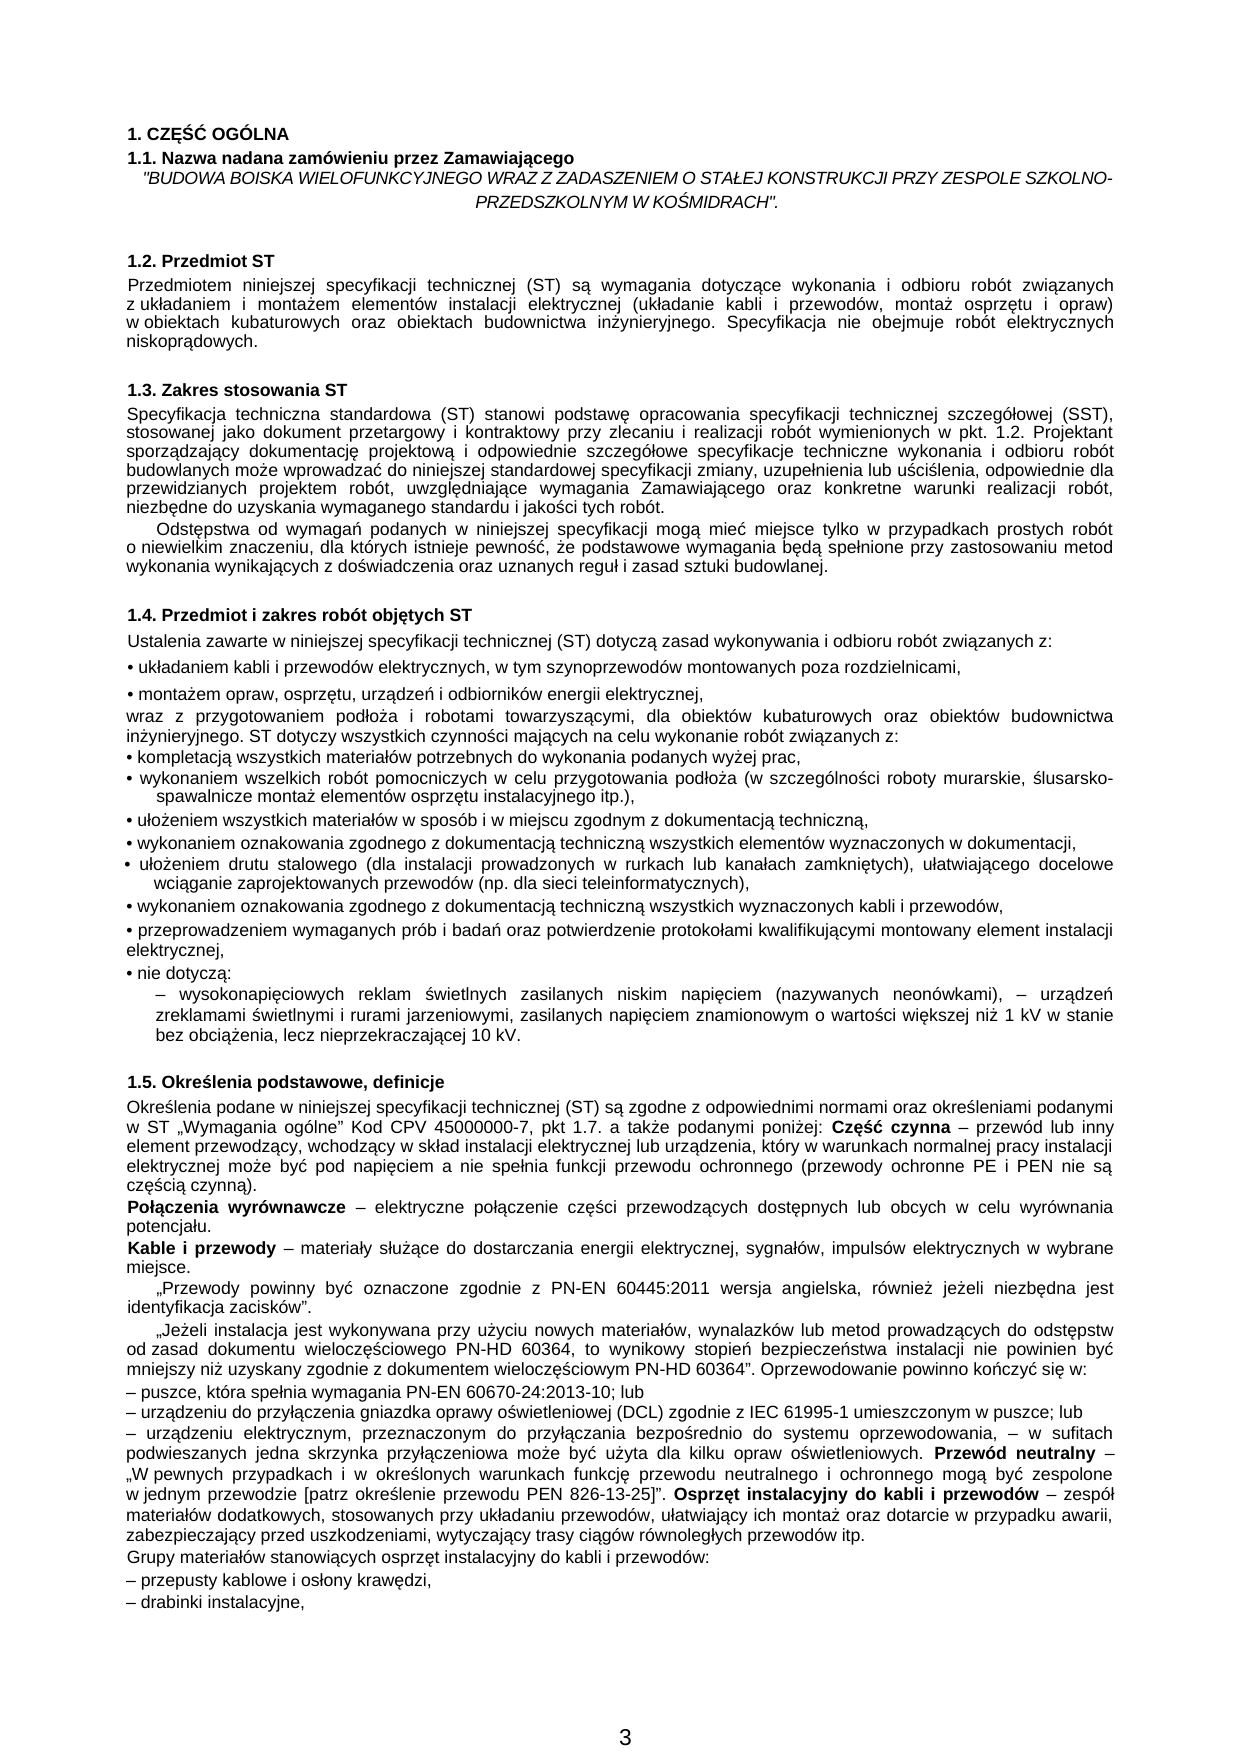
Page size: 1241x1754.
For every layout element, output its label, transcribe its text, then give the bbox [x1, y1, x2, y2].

text Kable i przewody – materiały służące do dostarczania energii elektrycznej, sygnałów, impulsów elektrycznych w wybrane miejsce. [126, 1239, 1115, 1277]
text • nie dotyczą: [126, 962, 1126, 983]
text – urządzeniu elektrycznym, przeznaczonym do przyłączania bezpośrednio do systemu oprzewodowania, – w sufitach podwieszanych jedna skrzynka przyłączeniowa może być użyta dla kilku opraw oświetleniowych. Przewód neutralny – „W pewnych przypadkach i w określonych warunkach funkcję przewodu neutralnego i ochronnego mogą być zespolone w jednym przewodzie [patrz określenie przewodu PEN 826-13-25]”. Osprzęt instalacyjny do kabli i przewodów – zespół materiałów dodatkowych, stosowanych przy układaniu przewodów, ułatwiający ich montaż oraz dotarcie w przypadku awarii, zabezpieczający przed uszkodzeniami, wytyczający trasy ciągów równoległych przewodów itp. [126, 1423, 1114, 1545]
text – puszce, która spełnia wymagania PN-EN 60670-24:2013-10; lub [126, 1382, 1126, 1402]
text 1.5. Określenia podstawowe, definicje [127, 1072, 1126, 1092]
text – przepusty kablowe i osłony krawędzi, [126, 1569, 1126, 1590]
text "BUDOWA BOISKA WIELOFUNKCYJNEGO WRAZ Z ZADASZENIEM O STAŁEJ KONSTRUKCJI PRZY ZESPOLE SZKOLNO-PRZEDSZKOLNYM W KOŚMIDRACH". [130, 168, 1126, 212]
text • wykonaniem wszelkich robót pomocniczych w celu przygotowania podłoża (w szczególności roboty murarskie, ślusarsko-spawalnicze montaż elementów osprzętu instalacyjnego itp.), [126, 769, 1114, 807]
text 1. CZĘŚĆ OGÓLNA [127, 124, 1126, 144]
text Grupy materiałów stanowiących osprzęt instalacyjny do kabli i przewodów: [127, 1547, 1126, 1567]
text • ułożeniem wszystkich materiałów w sposób i w miejscu zgodnym z dokumentacją techniczną, [126, 810, 1115, 830]
text • wykonaniem oznakowania zgodnego z dokumentacją techniczną wszystkich wyznaczonych kabli i przewodów, [126, 897, 1114, 917]
text • wykonaniem oznakowania zgodnego z dokumentacją techniczną wszystkich elementów wyznaczonych w dokumentacji, [126, 834, 1115, 854]
text Przedmiotem niniejszej specyfikacji technicznej (ST) są wymagania dotyczące wykonania i odbioru robót związanych z układaniem i montażem elementów instalacji elektrycznej (układanie kabli i przewodów, montaż osprzętu i opraw) w obiektach kubaturowych oraz obiektach budownictwa inżynieryjnego. Specyfikacja nie obejmuje robót elektrycznych niskoprądowych. [126, 277, 1115, 351]
text 1.4. Przedmiot i zakres robót objętych ST [127, 604, 1126, 625]
text „Przewody powinny być oznaczone zgodnie z PN-EN 60445:2011 wersja angielska, również jeżeli niezbędna jest identyfikacja zacisków”. [127, 1280, 1114, 1317]
text – wysokonapięciowych reklam świetlnych zasilanych niskim napięciem (nazywanych neonówkami), – urządzeń zreklamami świetlnymi i rurami jarzeniowymi, zasilanych napięciem znamionowym o wartości większej niż 1 kV w stanie bez obciążenia, lecz nieprzekraczającej 10 kV. [155, 985, 1114, 1045]
text 1.1. Nazwa nadana zamówieniu przez Zamawiającego [127, 147, 1126, 168]
text 1.3. Zakres stosowania ST [127, 379, 1126, 400]
text 1.2. Przedmiot ST [127, 251, 1126, 271]
text – drabinki instalacyjne, [126, 1592, 1126, 1612]
text • przeprowadzeniem wymaganych prób i badań oraz potwierdzenie protokołami kwalifikującymi montowany element instalacji elektrycznej, [126, 920, 1114, 960]
text Specyfikacja techniczna standardowa (ST) stanowi podstawę opracowania specyfikacji technicznej szczegółowej (SST), stosowanej jako dokument przetargowy i kontraktowy przy zlecaniu i realizacji robót wymienionych w pkt. 1.2. Projektant sporządzający dokumentację projektową i odpowiednie szczegółowe specyfikacje techniczne wykonania i odbioru robót budowlanych może wprowadzać do niniejszej standardowej specyfikacji zmiany, uzupełnienia lub uściślenia, odpowiednie dla przewidzianych projektem robót, uwzględniające wymagania Zamawiającego oraz konkretne warunki realizacji robót, niezbędne do uzyskania wymaganego standardu i jakości tych robót. [126, 405, 1114, 517]
text – urządzeniu do przyłączenia gniazdka oprawy oświetleniowej (DCL) zgodnie z IEC 61995-1 umieszczonym w puszce; lub [126, 1404, 1115, 1423]
text „Jeżeli instalacja jest wykonywana przy użyciu nowych materiałów, wynalazków lub metod prowadzących do odstępstw od zasad dokumentu wieloczęściowego PN-HD 60364, to wynikowy stopień bezpieczeństwa instalacji nie powinien być mniejszy niż uzyskany zgodnie z dokumentem wieloczęściowym PN-HD 60364”. Oprzewodowanie powinno kończyć się w: [126, 1321, 1114, 1379]
text • układaniem kabli i przewodów elektrycznych, w tym szynoprzewodów montowanych poza rozdzielnicami, [126, 657, 1110, 678]
text • montażem opraw, osprzętu, urządzeń i odbiorników energii elektrycznej, [126, 684, 1110, 704]
text • ułożeniem drutu stalowego (dla instalacji prowadzonych w rurkach lub kanałach zamkniętych), ułatwiającego docelowe wciąganie zaprojektowanych przewodów (np. dla sieci teleinformatycznych), [124, 856, 1114, 893]
text • kompletacją wszystkich materiałów potrzebnych do wykonania podanych wyżej prac, [126, 747, 1114, 767]
text wraz z przygotowaniem podłoża i robotami towarzyszącymi, dla obiektów kubaturowych oraz obiektów budownictwa inżynieryjnego. ST dotyczy wszystkich czynności mających na celu wykonanie robót związanych z: [126, 706, 1114, 746]
text Określenia podane w niniejszej specyfikacji technicznej (ST) są zgodne z odpowiednimi normami oraz określeniami podanymi w ST „Wymagania ogólne” Kod CPV 45000000-7, pkt 1.7. a także podanymi poniżej: Część czynna – przewód lub inny element przewodzący, wchodzący w skład instalacji elektrycznej lub urządzenia, który w warunkach normalnej pracy instalacji elektrycznej może być pod napięciem a nie spełnia funkcji przewodu ochronnego (przewody ochronne PE i PEN nie są częścią czynną). [126, 1098, 1114, 1195]
text Połączenia wyrównawcze – elektryczne połączenie części przewodzących dostępnych lub obcych w celu wyrównania potencjału. [126, 1198, 1114, 1236]
text Odstępstwa od wymagań podanych w niniejszej specyfikacji mogą mieć miejsce tylko w przypadkach prostych robót o niewielkim znaczeniu, dla których istnieje pewność, że podstawowe wymagania będą spełnione przy zastosowaniu metod wykonania wynikających z doświadczenia oraz uznanych reguł i zasad sztuki budowlanej. [126, 520, 1114, 576]
text Ustalenia zawarte w niniejszej specyfikacji technicznej (ST) dotyczą zasad wykonywania i odbioru robót związanych z: [126, 630, 1110, 651]
